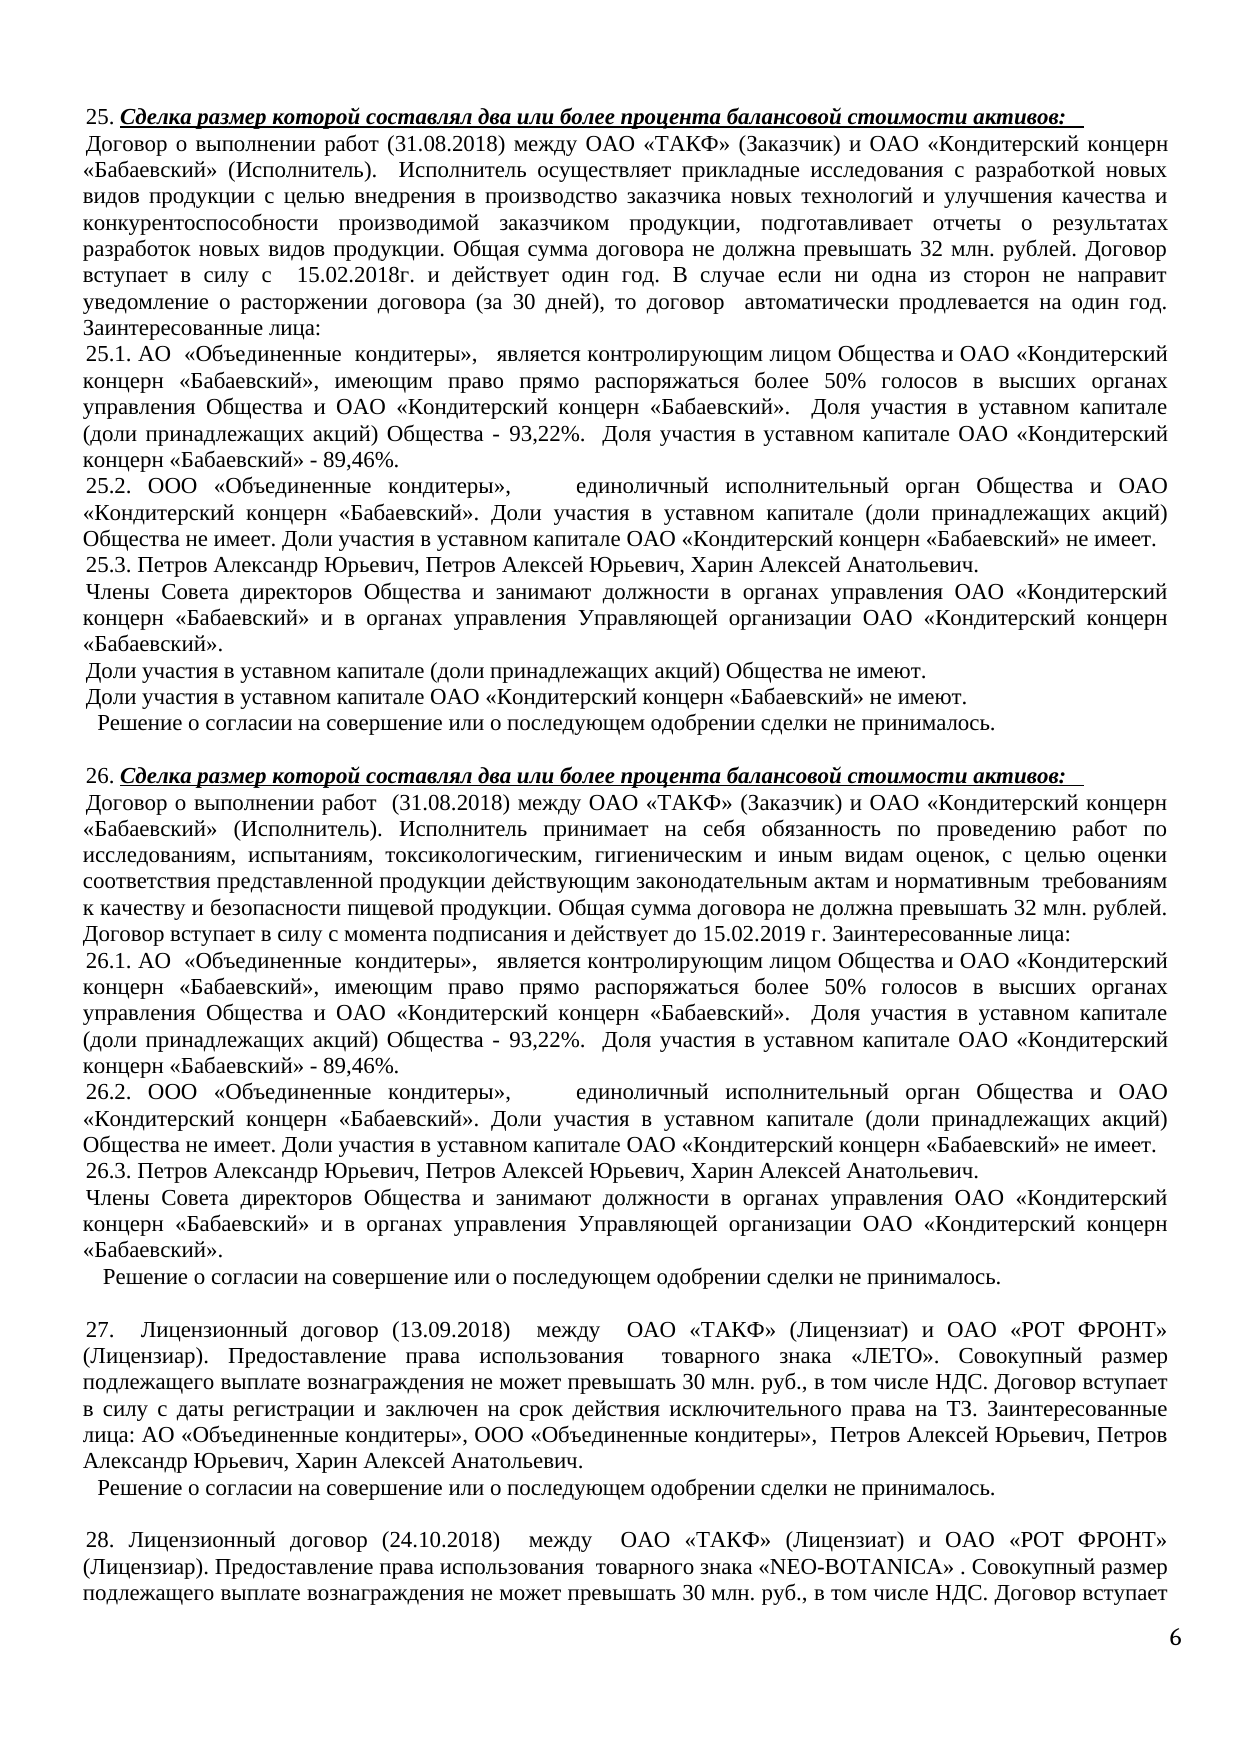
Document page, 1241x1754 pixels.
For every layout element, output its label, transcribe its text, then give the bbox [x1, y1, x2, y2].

text Договор о выполнении работ (31.08.2018) между ОАО «ТАКФ» (Заказчик) и ОАО «Кондитерский концерн «Бабаевский» (Исполнитель). Исполнитель принимает на себя обязанность по проведению работ по исследованиям, испытаниям, токсикологическим, гигиеническим и иным видам оценок, с целью оценки соответствия представленной продукции действующим законодательным актам и нормативным требованиям к качеству и безопасности пищевой продукции. Общая сумма договора не должна превышать 32 млн. рублей. Договор вступает в силу с момента подписания и действует до 15.02.2019 г. Заинтересованные лица: [83, 788, 1169, 947]
text 27. Лицензионный договор (13.09.2018) между ОАО «ТАКФ» (Лицензиат) и ОАО «РОТ ФРОНТ» (Лицензиар). Предоставление права использования товарного знака «ЛЕТО». Совокупный размер подлежащего выплате вознаграждения не может превышать 30 млн. руб., в том числе НДС. Договор вступает в силу с даты регистрации и заключен на срок действия исключительного права на ТЗ. Заинтересованные лица: АО «Объединенные кондитеры», ООО «Объединенные кондитеры», Петров Алексей Юрьевич, Петров Александр Юрьевич, Харин Алексей Анатольевич. [83, 1316, 1169, 1474]
text Договор о выполнении работ (31.08.2018) между ОАО «ТАКФ» (Заказчик) и ОАО «Кондитерский концерн «Бабаевский» (Исполнитель). Исполнитель осуществляет прикладные исследования с разработкой новых видов продукции с целью внедрения в производство заказчика новых технологий и улучшения качества и конкурентоспособности производимой заказчиком продукции, подготавливает отчеты о результатах разработок новых видов продукции. Общая сумма договора не должна превышать 32 млн. рублей. Договор вступает в силу с 15.02.2018г. и действует один год. В случае если ни одна из сторон не направит уведомление о расторжении договора (за 30 дней), то договор автоматически продлевается на один год. Заинтересованные лица: [83, 130, 1169, 341]
text Доли участия в уставном капитале ОАО «Кондитерский концерн «Бабаевский» не имеют. [83, 683, 1169, 709]
text 26. Сделка размер которой составлял два или более процента балансовой стоимости активов: [83, 762, 1169, 788]
text 25.3. Петров Александр Юрьевич, Петров Алексей Юрьевич, Харин Алексей Анатольевич. [83, 551, 1169, 578]
text 25. Сделка размер которой составлял два или более процента балансовой стоимости активов: [83, 103, 1169, 130]
text 25.2. ООО «Объединенные кондитеры», единоличный исполнительный орган Общества и ОАО «Кондитерский концерн «Бабаевский». Доли участия в уставном капитале (доли принадлежащих акций) Общества не имеет. Доли участия в уставном капитале ОАО «Кондитерский концерн «Бабаевский» не имеет. [83, 472, 1169, 551]
text Решение о согласии на совершение или о последующем одобрении сделки не принималось. [83, 709, 1169, 736]
text Доли участия в уставном капитале (доли принадлежащих акций) Общества не имеют. [83, 657, 1169, 683]
text 26.3. Петров Александр Юрьевич, Петров Алексей Юрьевич, Харин Алексей Анатольевич. [83, 1157, 1169, 1184]
text Члены Совета директоров Общества и занимают должности в органах управления ОАО «Кондитерский концерн «Бабаевский» и в органах управления Управляющей организации ОАО «Кондитерский концерн «Бабаевский». [83, 1184, 1169, 1263]
text 26.2. ООО «Объединенные кондитеры», единоличный исполнительный орган Общества и ОАО «Кондитерский концерн «Бабаевский». Доли участия в уставном капитале (доли принадлежащих акций) Общества не имеет. Доли участия в уставном капитале ОАО «Кондитерский концерн «Бабаевский» не имеет. [83, 1078, 1169, 1157]
text 25.1. АО «Объединенные кондитеры», является контролирующим лицом Общества и ОАО «Кондитерский концерн «Бабаевский», имеющим право прямо распоряжаться более 50% голосов в высших органах управления Общества и ОАО «Кондитерский концерн «Бабаевский». Доля участия в уставном капитале (доли принадлежащих акций) Общества - 93,22%. Доля участия в уставном капитале ОАО «Кондитерский концерн «Бабаевский» - 89,46%. [83, 341, 1169, 472]
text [83, 1526, 1169, 1606]
text Решение о согласии на совершение или о последующем одобрении сделки не принималось. [83, 1263, 1169, 1289]
text Члены Совета директоров Общества и занимают должности в органах управления ОАО «Кондитерский концерн «Бабаевский» и в органах управления Управляющей организации ОАО «Кондитерский концерн «Бабаевский». [83, 578, 1169, 657]
text 26.1. АО «Объединенные кондитеры», является контролирующим лицом Общества и ОАО «Кондитерский концерн «Бабаевский», имеющим право прямо распоряжаться более 50% голосов в высших органах управления Общества и ОАО «Кондитерский концерн «Бабаевский». Доля участия в уставном капитале (доли принадлежащих акций) Общества - 93,22%. Доля участия в уставном капитале ОАО «Кондитерский концерн «Бабаевский» - 89,46%. [83, 947, 1169, 1078]
text Решение о согласии на совершение или о последующем одобрении сделки не принималось. [83, 1474, 1169, 1500]
